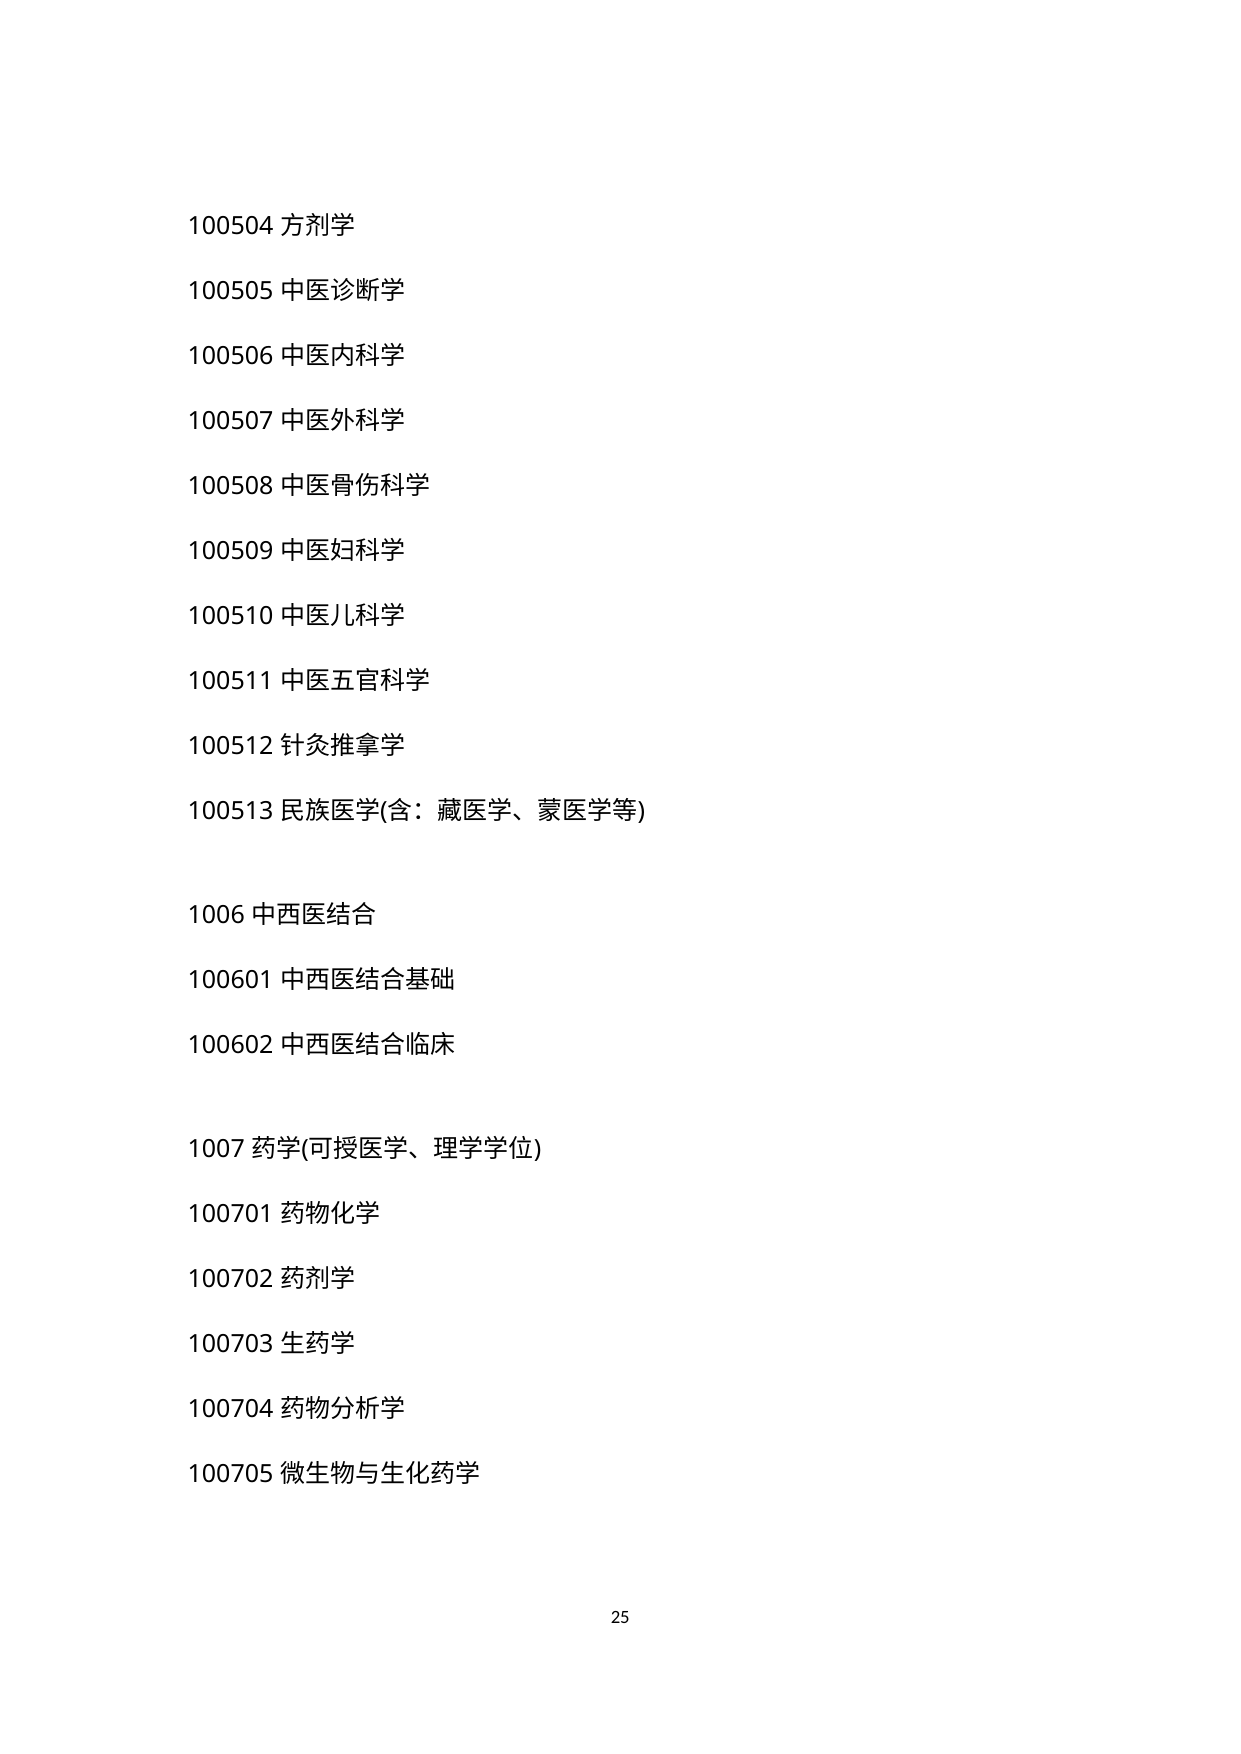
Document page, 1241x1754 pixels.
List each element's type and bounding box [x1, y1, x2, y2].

table_header [188, 162, 1053, 1504]
